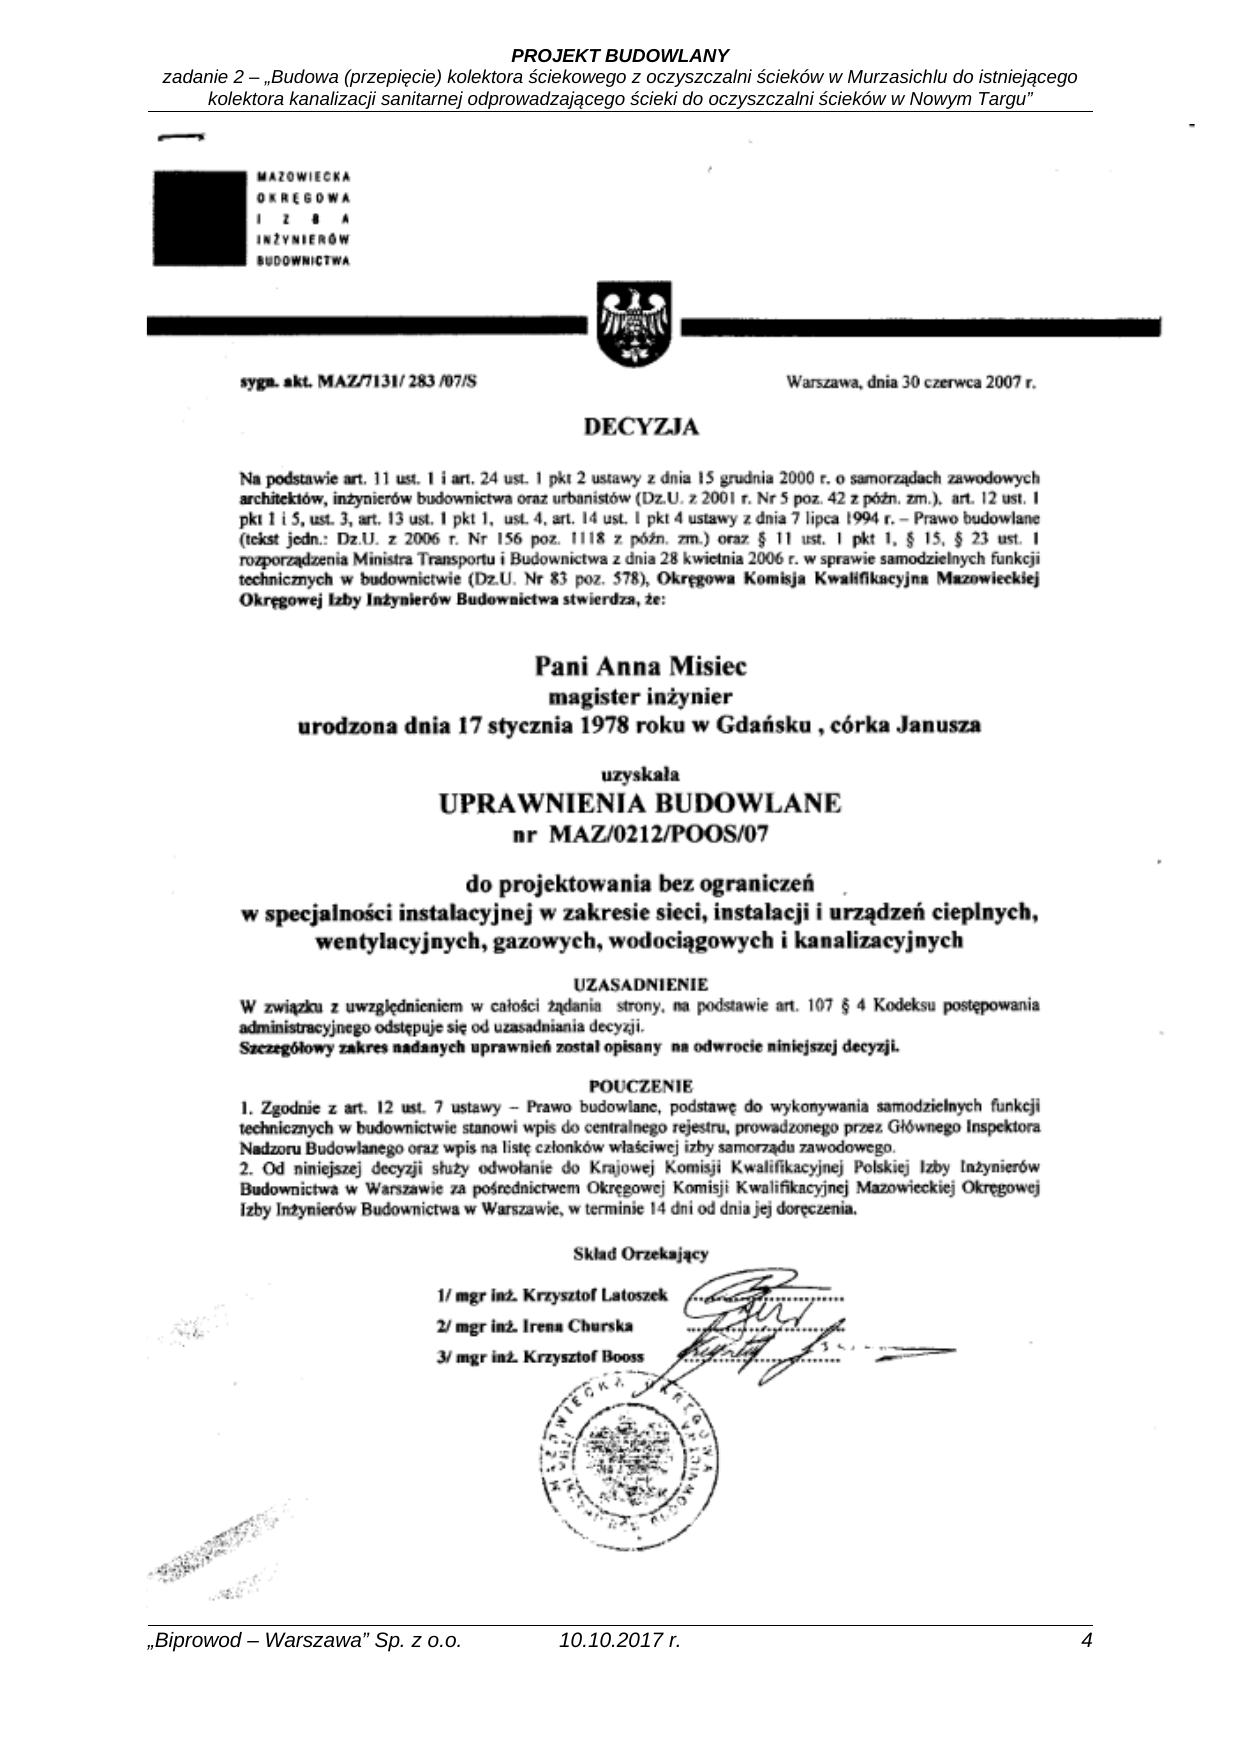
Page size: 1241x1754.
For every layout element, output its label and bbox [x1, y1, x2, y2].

picture [146, 124, 1195, 1608]
